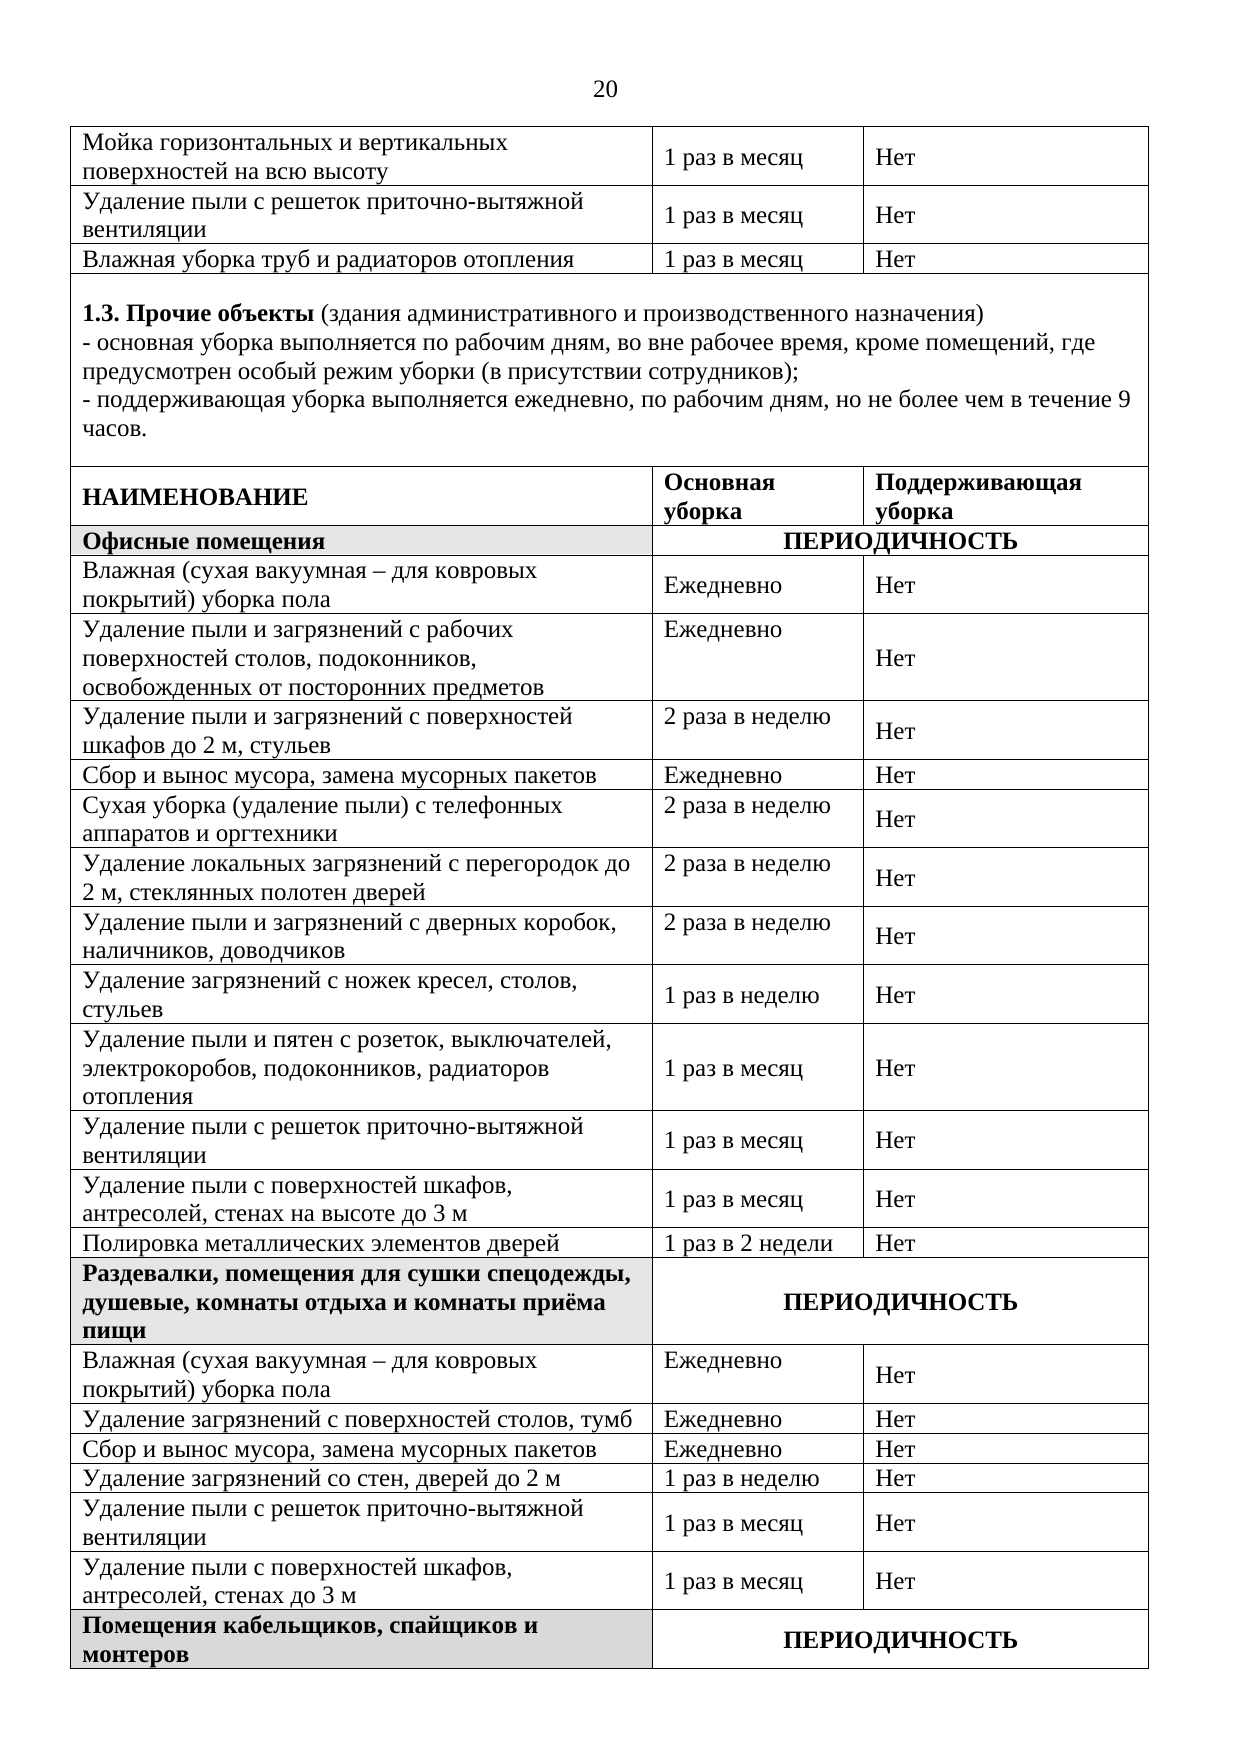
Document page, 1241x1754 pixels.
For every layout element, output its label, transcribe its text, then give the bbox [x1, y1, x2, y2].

table_cell Удаление пыли и пятен с розеток, выключателей, электрокоробов, подоконников, радиаторов отопления [71, 1024, 652, 1110]
table_cell Нет [864, 1228, 1148, 1257]
table_cell 1 раз в неделю [653, 965, 863, 1023]
table_cell Нет [864, 907, 1148, 964]
table_cell Сбор и вынос мусора, замена мусорных пакетов [71, 760, 652, 789]
table_cell Нет [864, 127, 1148, 185]
table_cell ПЕРИОДИЧНОСТЬ [653, 526, 1148, 554]
table_cell Нет [864, 614, 1148, 700]
table_cell Удаление локальных загрязнений с перегородок до 2 м, стеклянных полотен дверей [71, 848, 652, 906]
table_cell Нет [864, 556, 1148, 613]
table_cell ПЕРИОДИЧНОСТЬ [653, 1610, 1148, 1668]
table_cell Удаление пыли с решеток приточно-вытяжной вентиляции [71, 186, 652, 243]
table_cell НАИМЕНОВАНИЕ [71, 467, 652, 525]
table_cell 1 раз в неделю [653, 1464, 863, 1492]
table_cell 1 раз в месяц [653, 1111, 863, 1169]
table_cell 1 раз в 2 недели [653, 1228, 863, 1257]
table_cell Нет [864, 790, 1148, 847]
table_cell Удаление пыли с поверхностей шкафов, антресолей, стенах до 3 м [71, 1552, 652, 1609]
table_cell Нет [864, 1170, 1148, 1227]
table_cell Сухая уборка (удаление пыли) с телефонных аппаратов и оргтехники [71, 790, 652, 847]
table_cell Ежедневно [653, 1404, 863, 1433]
table_cell Ежедневно [653, 1345, 863, 1403]
table_cell Мойка горизонтальных и вертикальных поверхностей на всю высоту [71, 127, 652, 185]
table_cell 2 раза в неделю [653, 907, 863, 964]
table_cell Нет [864, 1493, 1148, 1551]
table_cell 1 раз в месяц [653, 1024, 863, 1110]
table_cell Нет [864, 186, 1148, 243]
table_cell Основная уборка [653, 467, 863, 525]
table_cell 1 раз в месяц [653, 186, 863, 243]
table_cell 1 раз в месяц [653, 244, 863, 273]
table_cell Нет [864, 965, 1148, 1023]
table_cell Ежедневно [653, 556, 863, 613]
table_cell Ежедневно [653, 614, 863, 700]
table_cell Офисные помещения [71, 526, 652, 554]
table_cell Влажная (сухая вакуумная – для ковровых покрытий) уборка пола [71, 1345, 652, 1403]
table_cell 1 раз в месяц [653, 1493, 863, 1551]
table_cell 2 раза в неделю [653, 701, 863, 759]
table_cell 1 раз в месяц [653, 127, 863, 185]
table_cell Удаление загрязнений со стен, дверей до 2 м [71, 1464, 652, 1492]
table_cell ПЕРИОДИЧНОСТЬ [653, 1258, 1148, 1344]
table_cell 1 раз в месяц [653, 1552, 863, 1609]
table_cell Ежедневно [653, 760, 863, 789]
table_cell Влажная уборка труб и радиаторов отопления [71, 244, 652, 273]
table_cell Поддерживающая уборка [864, 467, 1148, 525]
table_cell 1 раз в месяц [653, 1170, 863, 1227]
table_cell Раздевалки, помещения для сушки спецодежды, душевые, комнаты отдыха и комнаты приёма пищи [71, 1258, 652, 1344]
table_cell 2 раза в неделю [653, 790, 863, 847]
table_cell Помещения кабельщиков, спайщиков и монтеров [71, 1610, 652, 1668]
table_cell Удаление пыли с решеток приточно-вытяжной вентиляции [71, 1111, 652, 1169]
table_cell 1.3. Прочие объекты (здания административного и производственного назначения) - основная уборка выполняется по рабочим дням, во вне рабочее время, кроме помещений, где предусмотрен особый режим уборки (в присутствии сотрудников); - поддерживающая уборка выполняется ежедневно, по рабочим дням, но не более чем в течение 9 часов. [71, 274, 1148, 466]
table_cell Удаление загрязнений с ножек кресел, столов, стульев [71, 965, 652, 1023]
table_cell Полировка металлических элементов дверей [71, 1228, 652, 1257]
table_cell Удаление загрязнений с поверхностей столов, тумб [71, 1404, 652, 1433]
table_cell Ежедневно [653, 1434, 863, 1462]
table_cell Удаление пыли и загрязнений с рабочих поверхностей столов, подоконников, освобожденных от посторонних предметов [71, 614, 652, 700]
table_cell 2 раза в неделю [653, 848, 863, 906]
table_cell Нет [864, 760, 1148, 789]
table_cell Нет [864, 1404, 1148, 1433]
table_cell Влажная (сухая вакуумная – для ковровых покрытий) уборка пола [71, 556, 652, 613]
table_cell Нет [864, 1024, 1148, 1110]
table_cell Удаление пыли и загрязнений с дверных коробок, наличников, доводчиков [71, 907, 652, 964]
table_cell Сбор и вынос мусора, замена мусорных пакетов [71, 1434, 652, 1462]
table_cell Удаление пыли с решеток приточно-вытяжной вентиляции [71, 1493, 652, 1551]
table_cell Удаление пыли с поверхностей шкафов, антресолей, стенах на высоте до 3 м [71, 1170, 652, 1227]
table_cell Нет [864, 1552, 1148, 1609]
table_cell Нет [864, 1434, 1148, 1462]
table_cell Нет [864, 1111, 1148, 1169]
table_cell Нет [864, 848, 1148, 906]
table_cell Нет [864, 244, 1148, 273]
table_cell Нет [864, 701, 1148, 759]
table_cell Удаление пыли и загрязнений с поверхностей шкафов до 2 м, стульев [71, 701, 652, 759]
table_cell Нет [864, 1464, 1148, 1492]
table_cell Нет [864, 1345, 1148, 1403]
